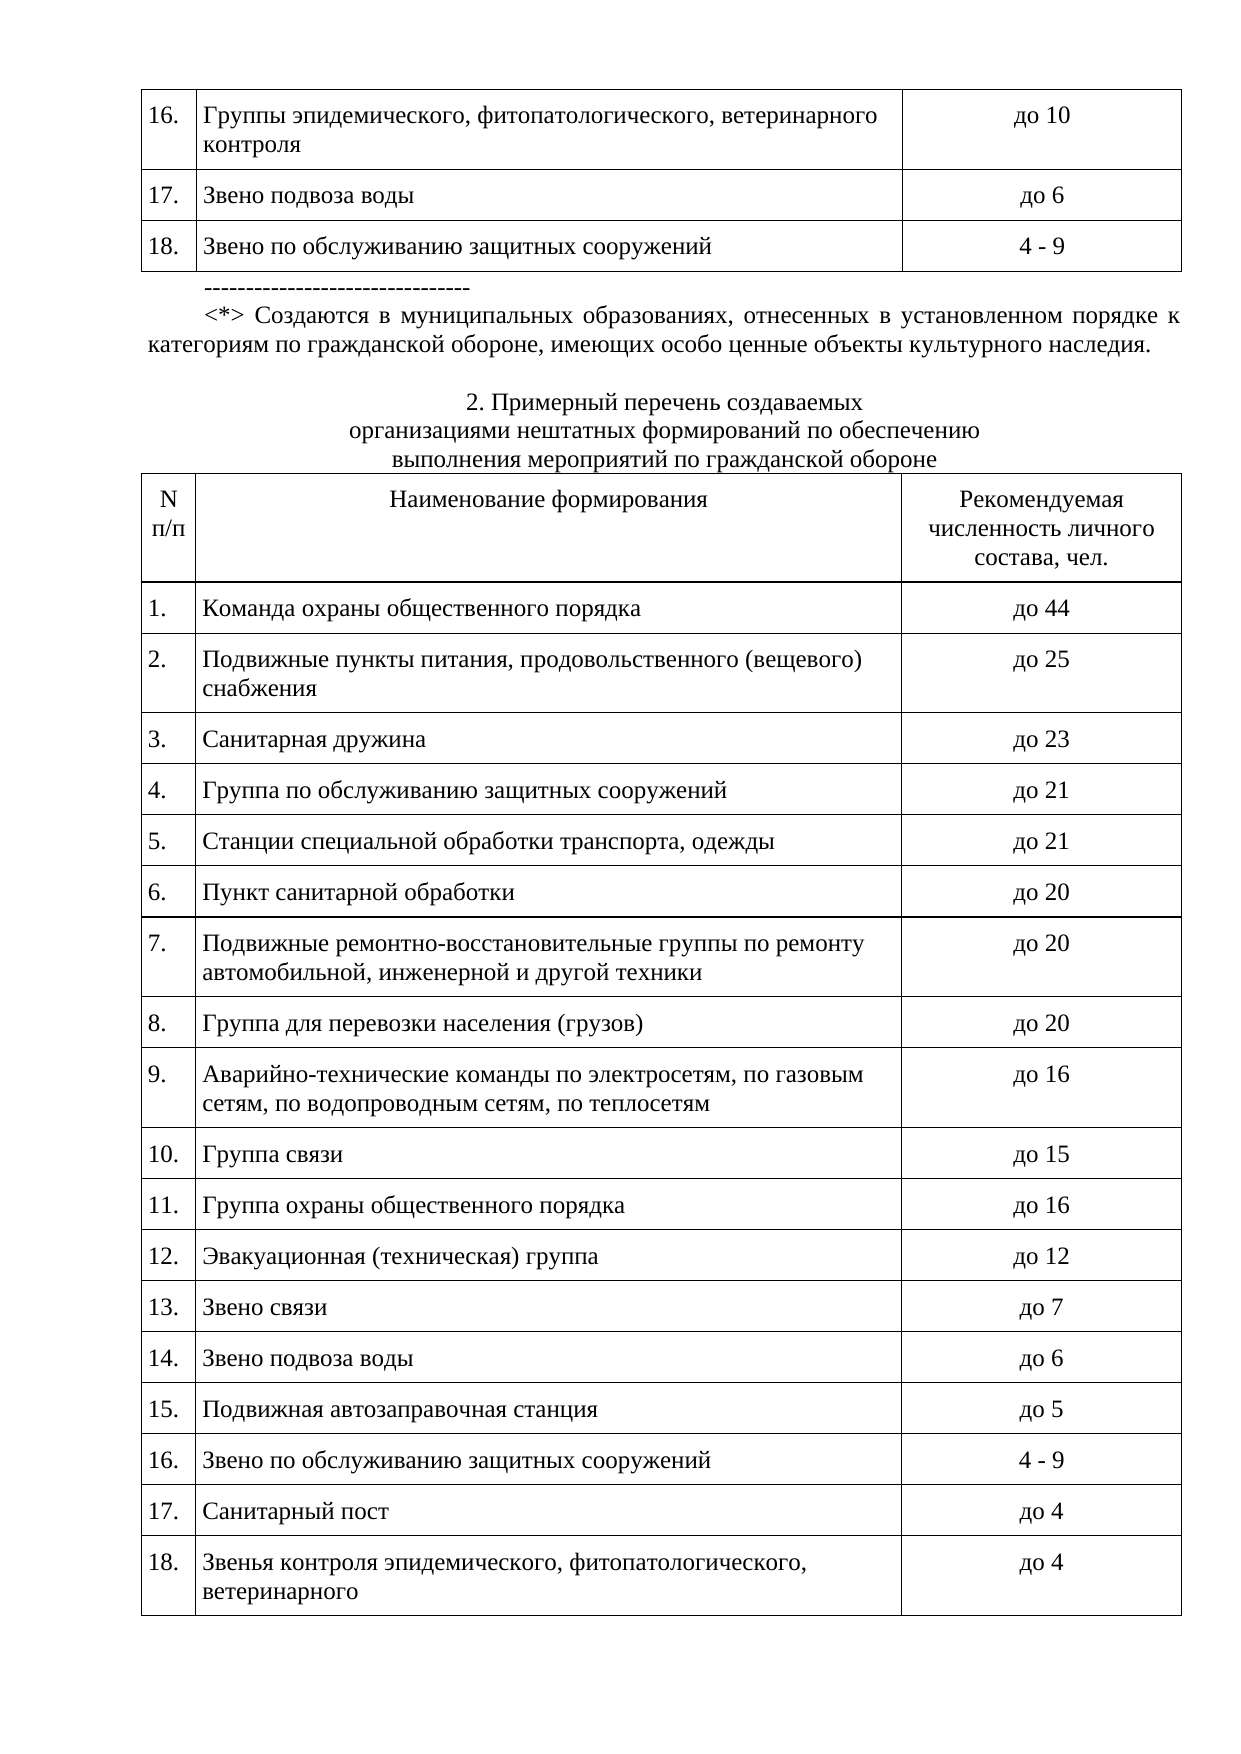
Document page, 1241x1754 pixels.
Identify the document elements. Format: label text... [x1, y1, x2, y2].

table_cell 9. [142, 1048, 195, 1127]
table_cell 18. [142, 221, 196, 271]
table_header N п/п [142, 474, 195, 581]
table_cell 3. [142, 713, 195, 763]
table_cell 5. [142, 815, 195, 865]
table_cell Аварийно-технические команды по электросетям, по газовым сетям, по водопроводным сетям, по теплосетям [196, 1048, 901, 1127]
table_cell 4. [142, 764, 195, 814]
table_cell 16. [142, 1434, 195, 1484]
text -------------------------------- [148, 272, 1181, 300]
table_cell 2. [142, 634, 195, 712]
table_cell 4 - 9 [902, 1434, 1181, 1484]
text <*> Создаются в муниципальных образованиях, отнесенных в установленном порядке к категориям по гражданской обороне, имеющих особо ценные объекты культурного наследия. [148, 300, 1181, 358]
table_cell 17. [142, 170, 196, 219]
table_cell 15. [142, 1383, 195, 1433]
table_cell Группы эпидемического, фитопатологического, ветеринарного контроля [197, 90, 902, 168]
table_cell Подвижная автозаправочная станция [196, 1383, 901, 1433]
table_cell до 21 [902, 764, 1181, 814]
table_cell Станции специальной обработки транспорта, одежды [196, 815, 901, 865]
table_cell до 25 [902, 634, 1181, 712]
table_header Рекомендуемая численность личного состава, чел. [902, 474, 1181, 581]
table_cell 17. [142, 1485, 195, 1535]
table_cell Звенья контроля эпидемического, фитопатологического, ветеринарного [196, 1536, 901, 1615]
table_cell до 4 [902, 1536, 1181, 1615]
table_cell 13. [142, 1281, 195, 1331]
table_cell 1. [142, 583, 195, 632]
text организациями нештатных формирований по обеспечению [148, 415, 1181, 444]
table_cell Группа по обслуживанию защитных сооружений [196, 764, 901, 814]
table_header Наименование формирования [196, 474, 901, 581]
table_cell Группа связи [196, 1128, 901, 1178]
table_cell до 7 [902, 1281, 1181, 1331]
table_cell до 21 [902, 815, 1181, 865]
table_cell Команда охраны общественного порядка [196, 583, 901, 632]
table_cell Подвижные пункты питания, продовольственного (вещевого) снабжения [196, 634, 901, 712]
table_cell до 5 [902, 1383, 1181, 1433]
table_cell 8. [142, 997, 195, 1047]
text 2. Примерный перечень создаваемых [148, 387, 1181, 415]
table_cell 6. [142, 866, 195, 916]
table_cell Звено связи [196, 1281, 901, 1331]
table_cell Эвакуационная (техническая) группа [196, 1230, 901, 1280]
table_cell до 44 [902, 583, 1181, 632]
table_cell 11. [142, 1179, 195, 1229]
table_cell до 4 [902, 1485, 1181, 1535]
table_cell до 10 [903, 90, 1181, 168]
table_cell 12. [142, 1230, 195, 1280]
table_cell Группа для перевозки населения (грузов) [196, 997, 901, 1047]
table_cell 4 - 9 [903, 221, 1181, 271]
table_cell Звено по обслуживанию защитных сооружений [197, 221, 902, 271]
table_cell до 20 [902, 997, 1181, 1047]
table_cell 16. [142, 90, 196, 168]
table_cell Звено подвоза воды [196, 1332, 901, 1382]
table_cell Санитарный пост [196, 1485, 901, 1535]
table_cell до 16 [902, 1179, 1181, 1229]
table_cell 14. [142, 1332, 195, 1382]
table_cell Подвижные ремонтно-восстановительные группы по ремонту автомобильной, инженерной и другой техники [196, 918, 901, 996]
table_cell до 15 [902, 1128, 1181, 1178]
table_cell Санитарная дружина [196, 713, 901, 763]
table_cell Звено подвоза воды [197, 170, 902, 219]
table_cell 7. [142, 918, 195, 996]
table_cell до 23 [902, 713, 1181, 763]
table_cell 10. [142, 1128, 195, 1178]
table_cell до 16 [902, 1048, 1181, 1127]
table_cell до 6 [903, 170, 1181, 219]
table_cell Группа охраны общественного порядка [196, 1179, 901, 1229]
table_cell Пункт санитарной обработки [196, 866, 901, 916]
table_cell до 20 [902, 866, 1181, 916]
table_cell до 20 [902, 918, 1181, 996]
table_cell до 12 [902, 1230, 1181, 1280]
table_cell Звено по обслуживанию защитных сооружений [196, 1434, 901, 1484]
text выполнения мероприятий по гражданской обороне [148, 444, 1181, 473]
table_cell 18. [142, 1536, 195, 1615]
table_cell до 6 [902, 1332, 1181, 1382]
